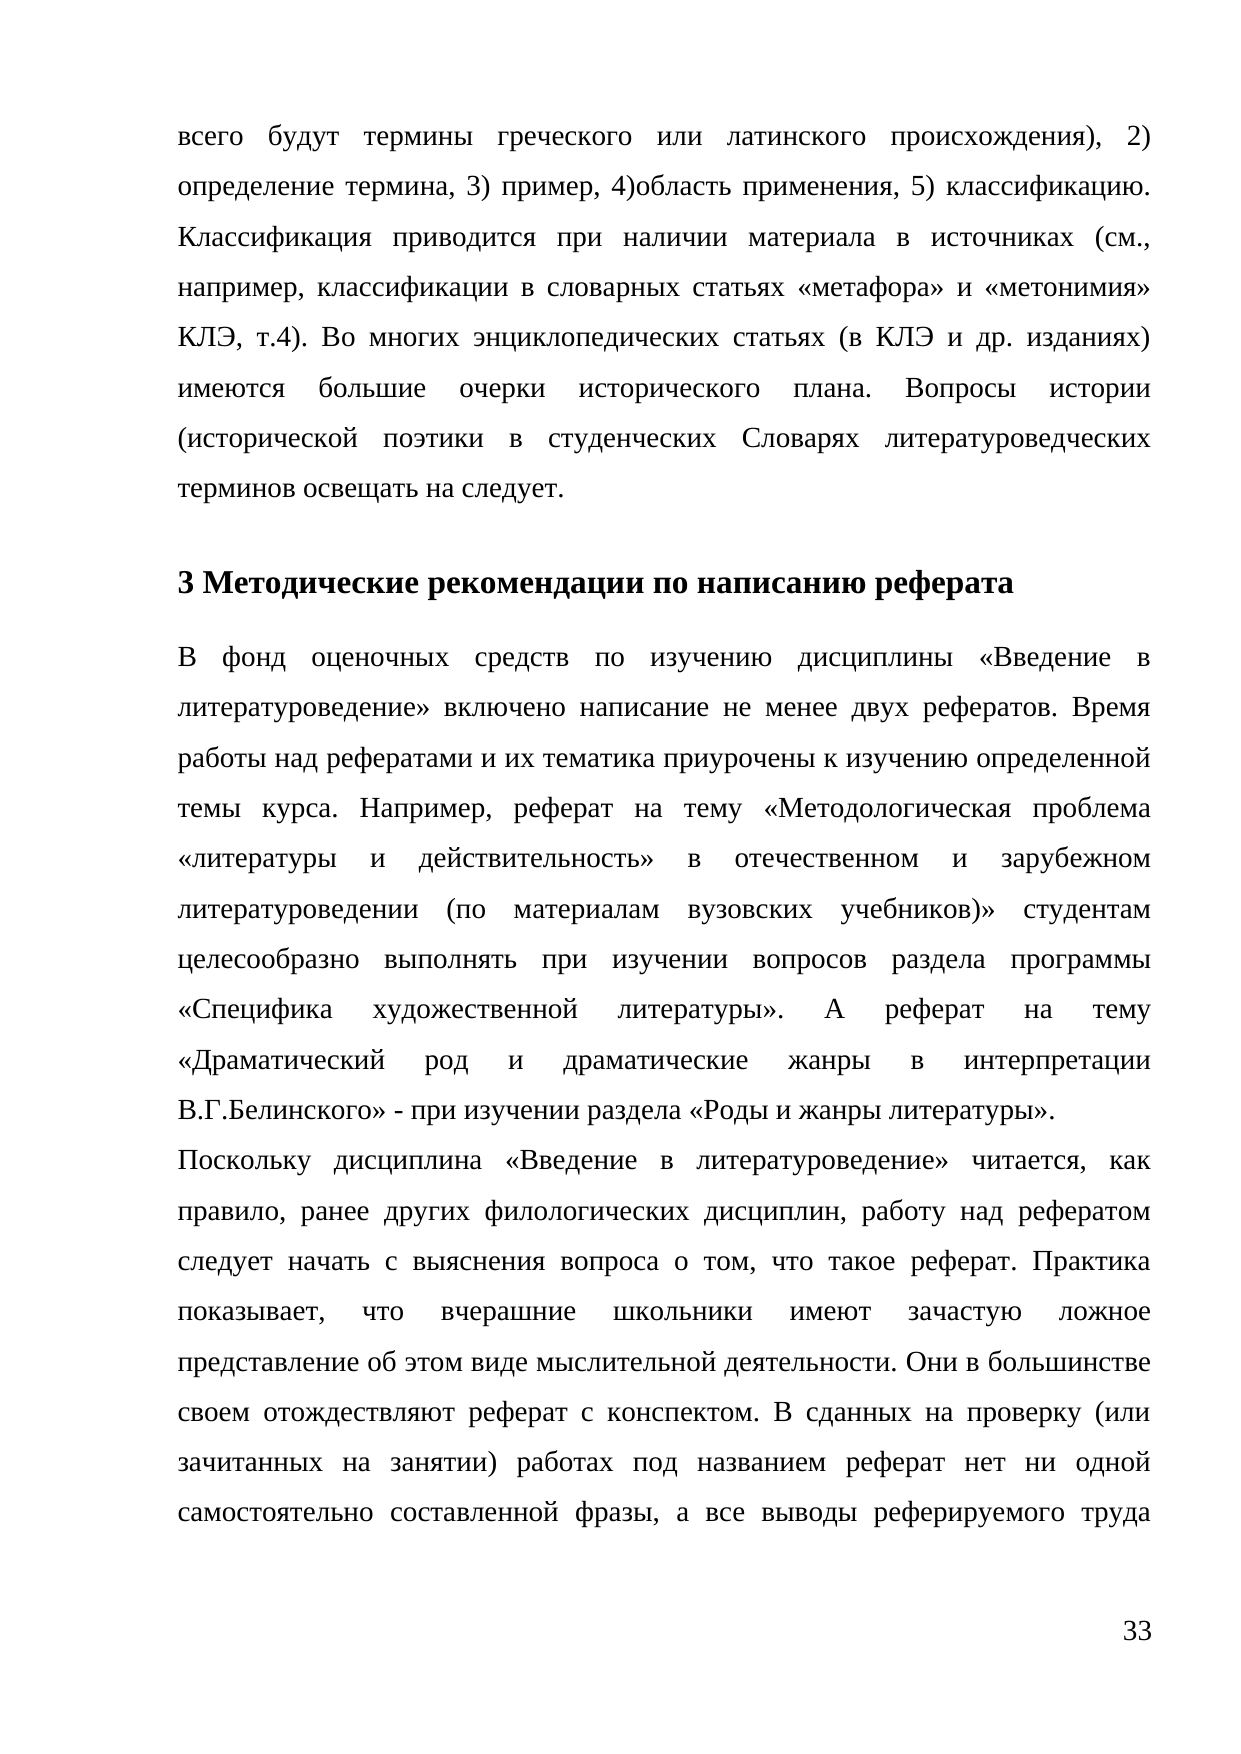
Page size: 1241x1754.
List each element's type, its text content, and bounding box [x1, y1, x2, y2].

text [177, 118, 1152, 504]
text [177, 1142, 1152, 1528]
text 3 Методические рекомендации по написанию реферата [177, 563, 1152, 601]
text В фонд оценочных средств по изучению дисциплины «Введение в литературоведение» включено написание не менее двух рефератов. Время работы над рефератами и их тематика приурочены к изучению определенной темы курса. Например, реферат на тему «Методологическая проблема «литературы и действительность» в отечественном и зарубежном литературоведении (по материалам вузовских учебников)» студентам целесообразно выполнять при изучении вопросов раздела программы «Специфика художественной литературы». А реферат на тему «Драматический род и драматические жанры в интерпретации В.Г.Белинского» - при изучении раздела «Роды и жанры литературы». [177, 639, 1152, 1126]
